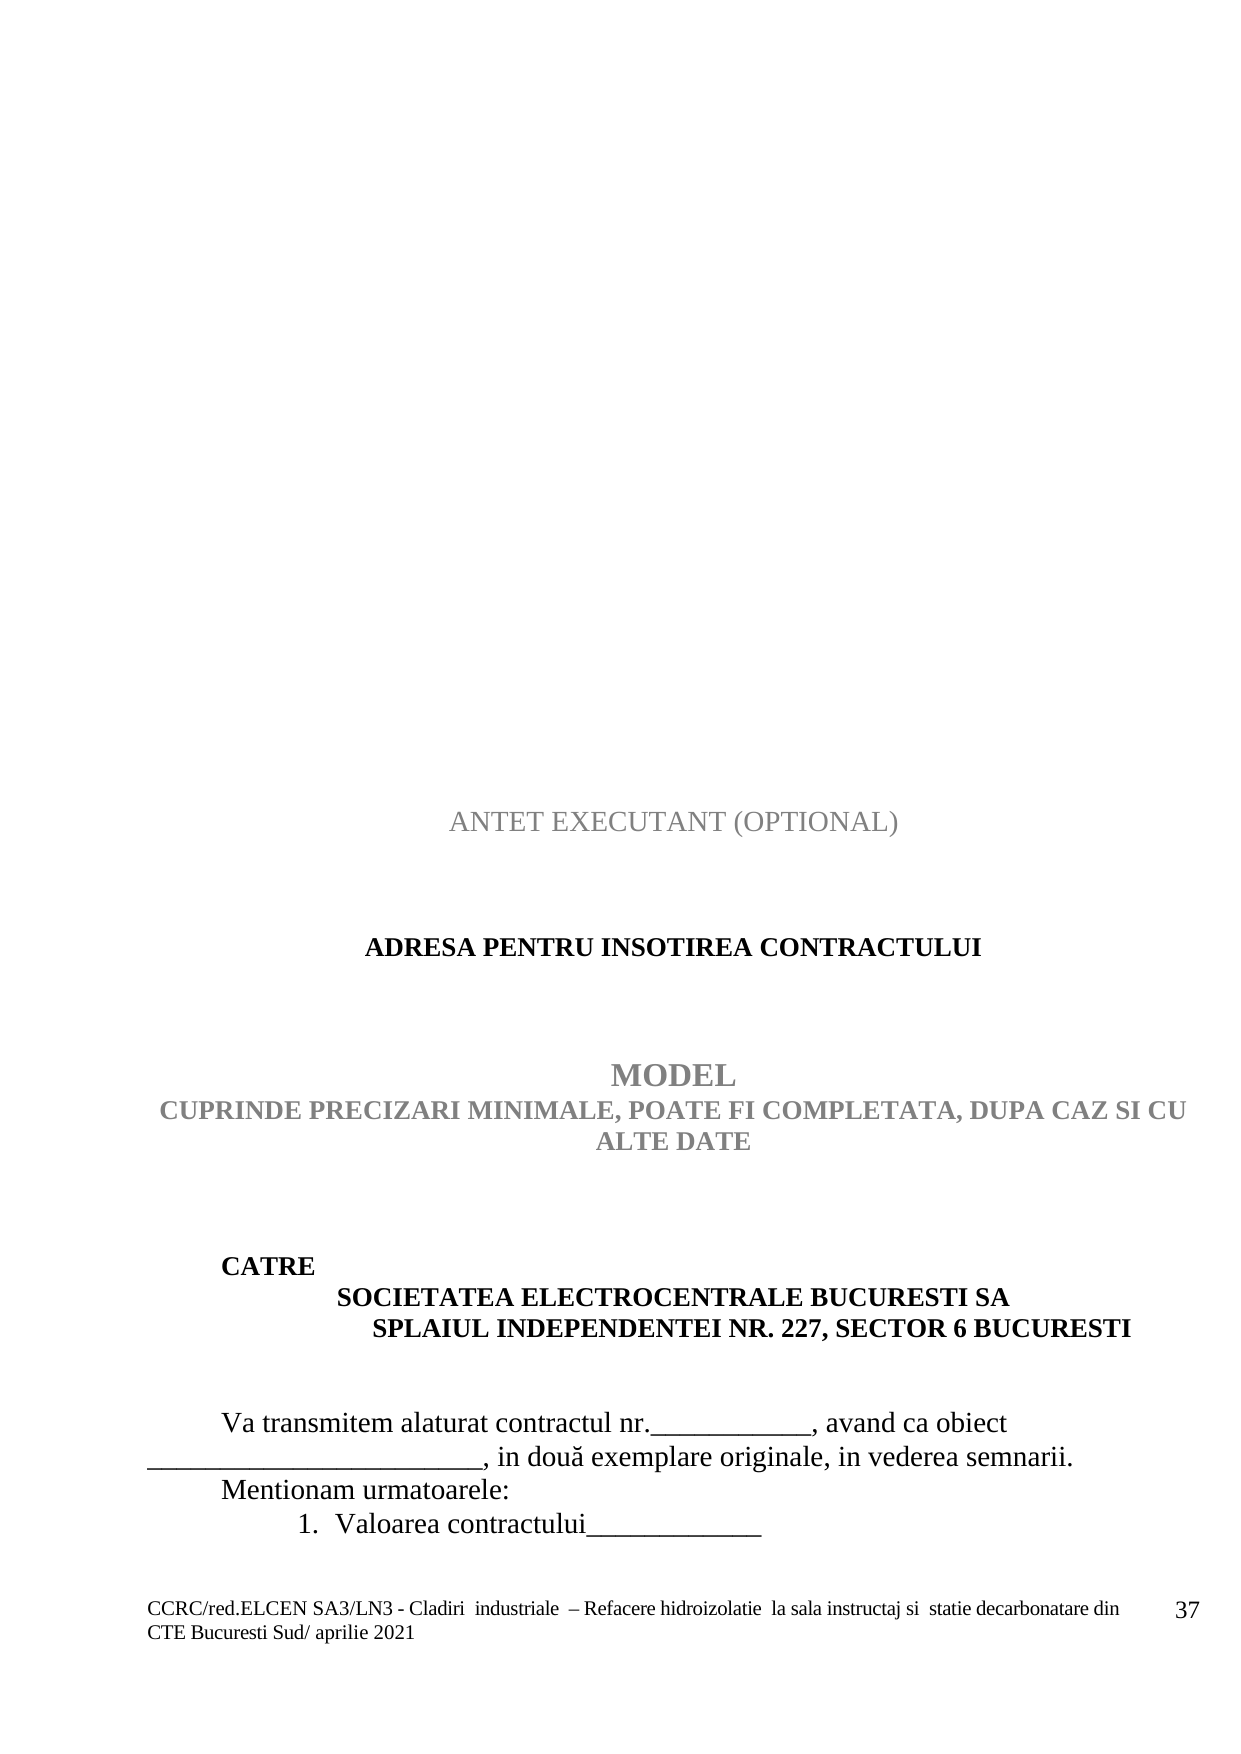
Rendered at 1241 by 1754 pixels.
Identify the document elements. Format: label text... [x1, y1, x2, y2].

text Mentionam urmatoarele: [147, 1472, 1200, 1506]
text Va transmitem alaturat contractul nr.___________, avand ca obiect _______________________, in două exemplare originale, in vederea semnarii. [147, 1405, 1200, 1472]
text Catre [147, 1250, 1200, 1281]
text Adresa pentru insotirea contractului [147, 931, 1200, 962]
list Valoarea contractului____________ [297, 1506, 1200, 1539]
text ANTET EXECUTANT (OPTIONAL) [147, 804, 1200, 838]
text Splaiul Independentei nr. 227, Sector 6 Bucuresti [147, 1312, 1200, 1343]
text cuprinde precizari minimale, poate fi completata, dupa caz si cu alte date [147, 1094, 1200, 1156]
text SOCIETATEA ELECTROCENTRALE BUCURESTI SA [147, 1281, 1200, 1312]
text MODEL [147, 1056, 1200, 1094]
